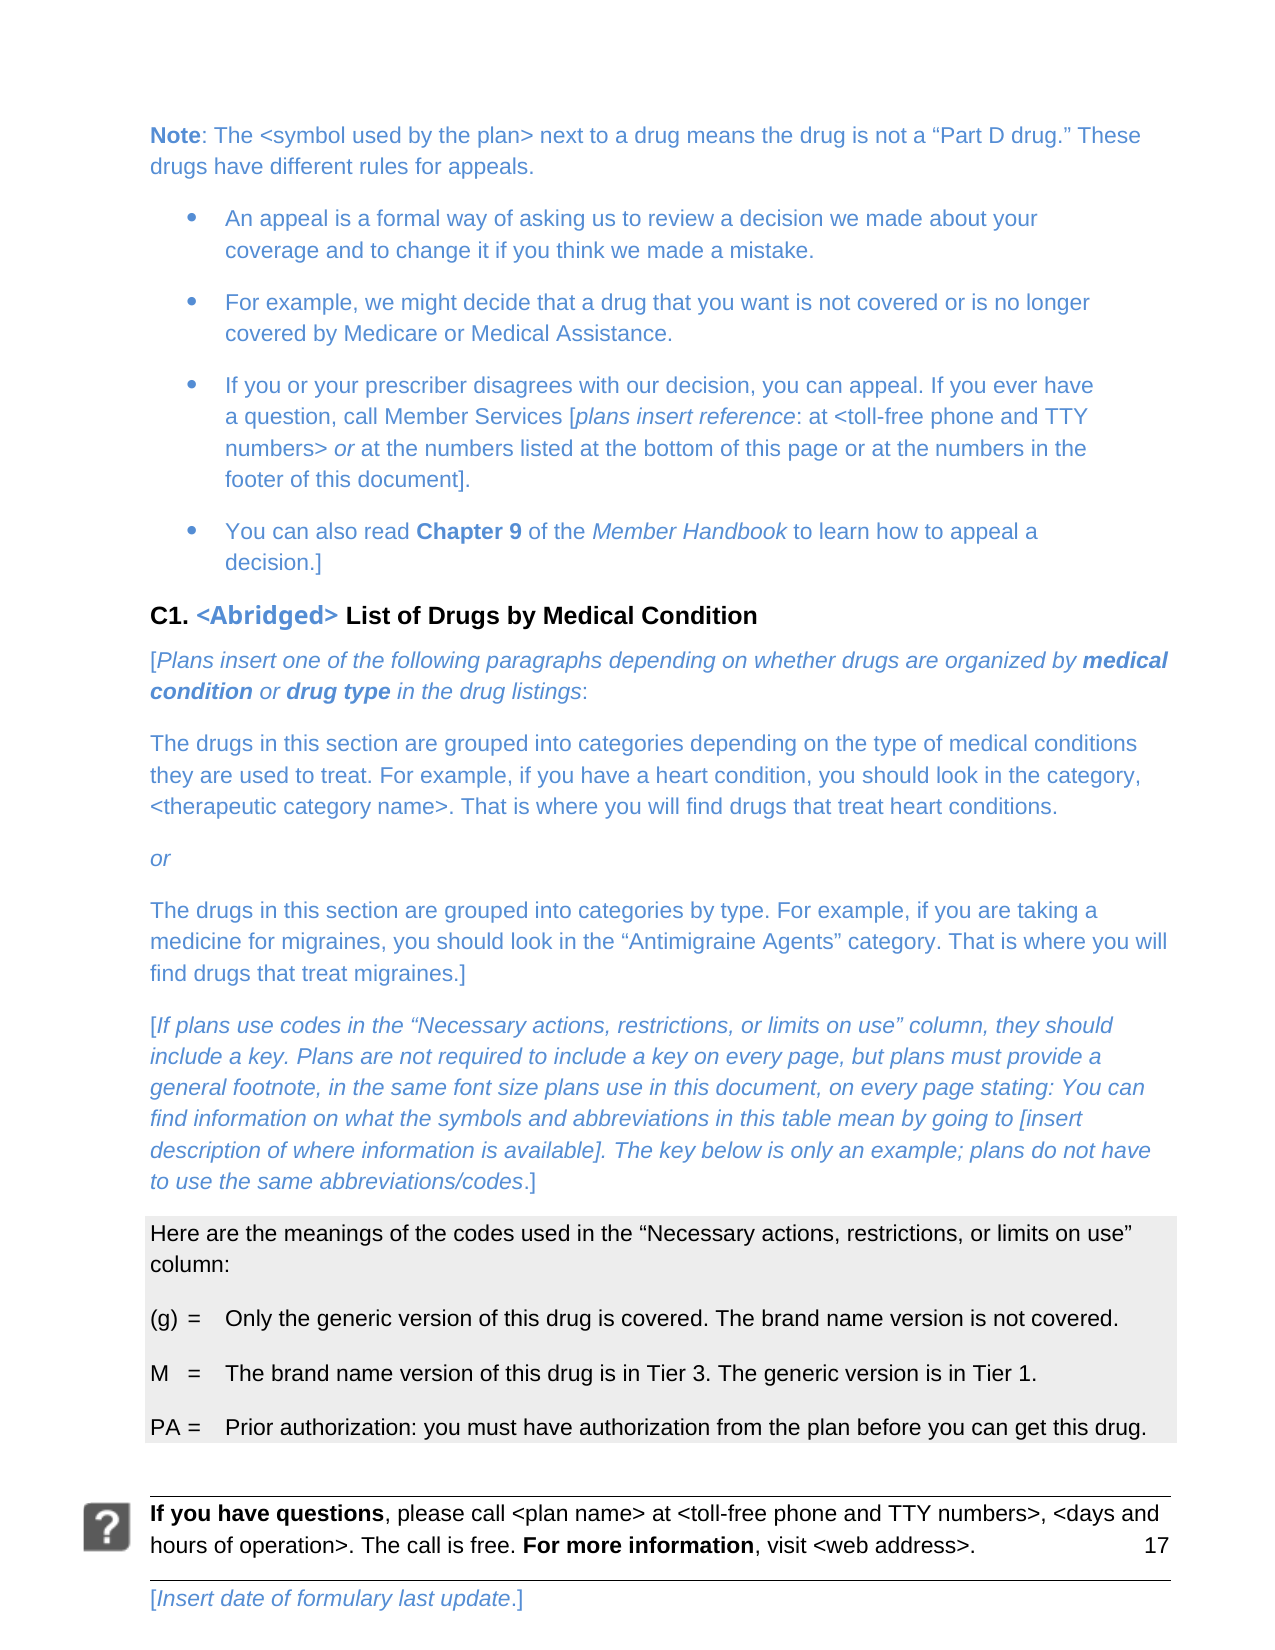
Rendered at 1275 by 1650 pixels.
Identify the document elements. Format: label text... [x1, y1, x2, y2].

text PA = Prior authorization: you must have authorization from the plan before you can get this drug. [148, 1410, 1173, 1443]
text M = The brand name version of this drug is in Tier 3. The generic version is in Tier 1. [148, 1356, 1173, 1389]
text (g) = Only the generic version of this drug is covered. The brand name version is not covered. [148, 1302, 1173, 1335]
text Here are the meanings of the codes used in the “Necessary actions, restrictions, or limits on use” column: [148, 1216, 1173, 1281]
text The drugs in this section are grouped into categories depending on the type of medical conditions they are used to treat. For example, if you have a heart condition, you should look in the category, <therapeutic category name>. That is where you will find drugs that treat heart conditions. [150, 727, 1171, 821]
list You can also read Chapter 9 of the Member Handbook to learn how to appeal a decision.] [187, 514, 1096, 577]
subtitle C1. <Abridged> List of Drugs by Medical Condition [150, 598, 1096, 631]
picture [83, 1502, 132, 1553]
list For example, we might decide that a drug that you want is not covered or is no longer covered by Medicare or Medical Assistance. [187, 285, 1096, 348]
text Note: The <symbol used by the plan> next to a drug means the drug is not a “Part D drug.” These drugs have different rules for appeals. [150, 118, 1171, 181]
text [Plans insert one of the following paragraphs depending on whether drugs are organized by medical condition or drug type in the drug listings: [150, 643, 1171, 706]
text The drugs in this section are grouped into categories by type. For example, if you are taking a medicine for migraines, you should look in the “Antimigraine Agents” category. That is where you will find drugs that treat migraines.] [150, 893, 1171, 987]
text [If plans use codes in the “Necessary actions, restrictions, or limits on use” column, they should include a key. Plans are not required to include a key on every page, but plans must provide a general footnote, in the same font size plans use in this document, on every page stating: You can find information on what the symbols and abbreviations in this table mean by going to [insert description of where information is available]. The key below is only an example; plans do not have to use the same abbreviations/codes.] [150, 1008, 1171, 1196]
list An appeal is a formal way of asking us to review a decision we made about your coverage and to change it if you think we made a mistake. [187, 202, 1096, 264]
list If you or your prescriber disagrees with our decision, you can appeal. If you ever have a question, call Member Services [plans insert reference: at <toll-free phone and TTY numbers> or at the numbers listed at the bottom of this page or at the numbers in the footer of this document]. [187, 368, 1096, 493]
text or [150, 841, 1171, 873]
